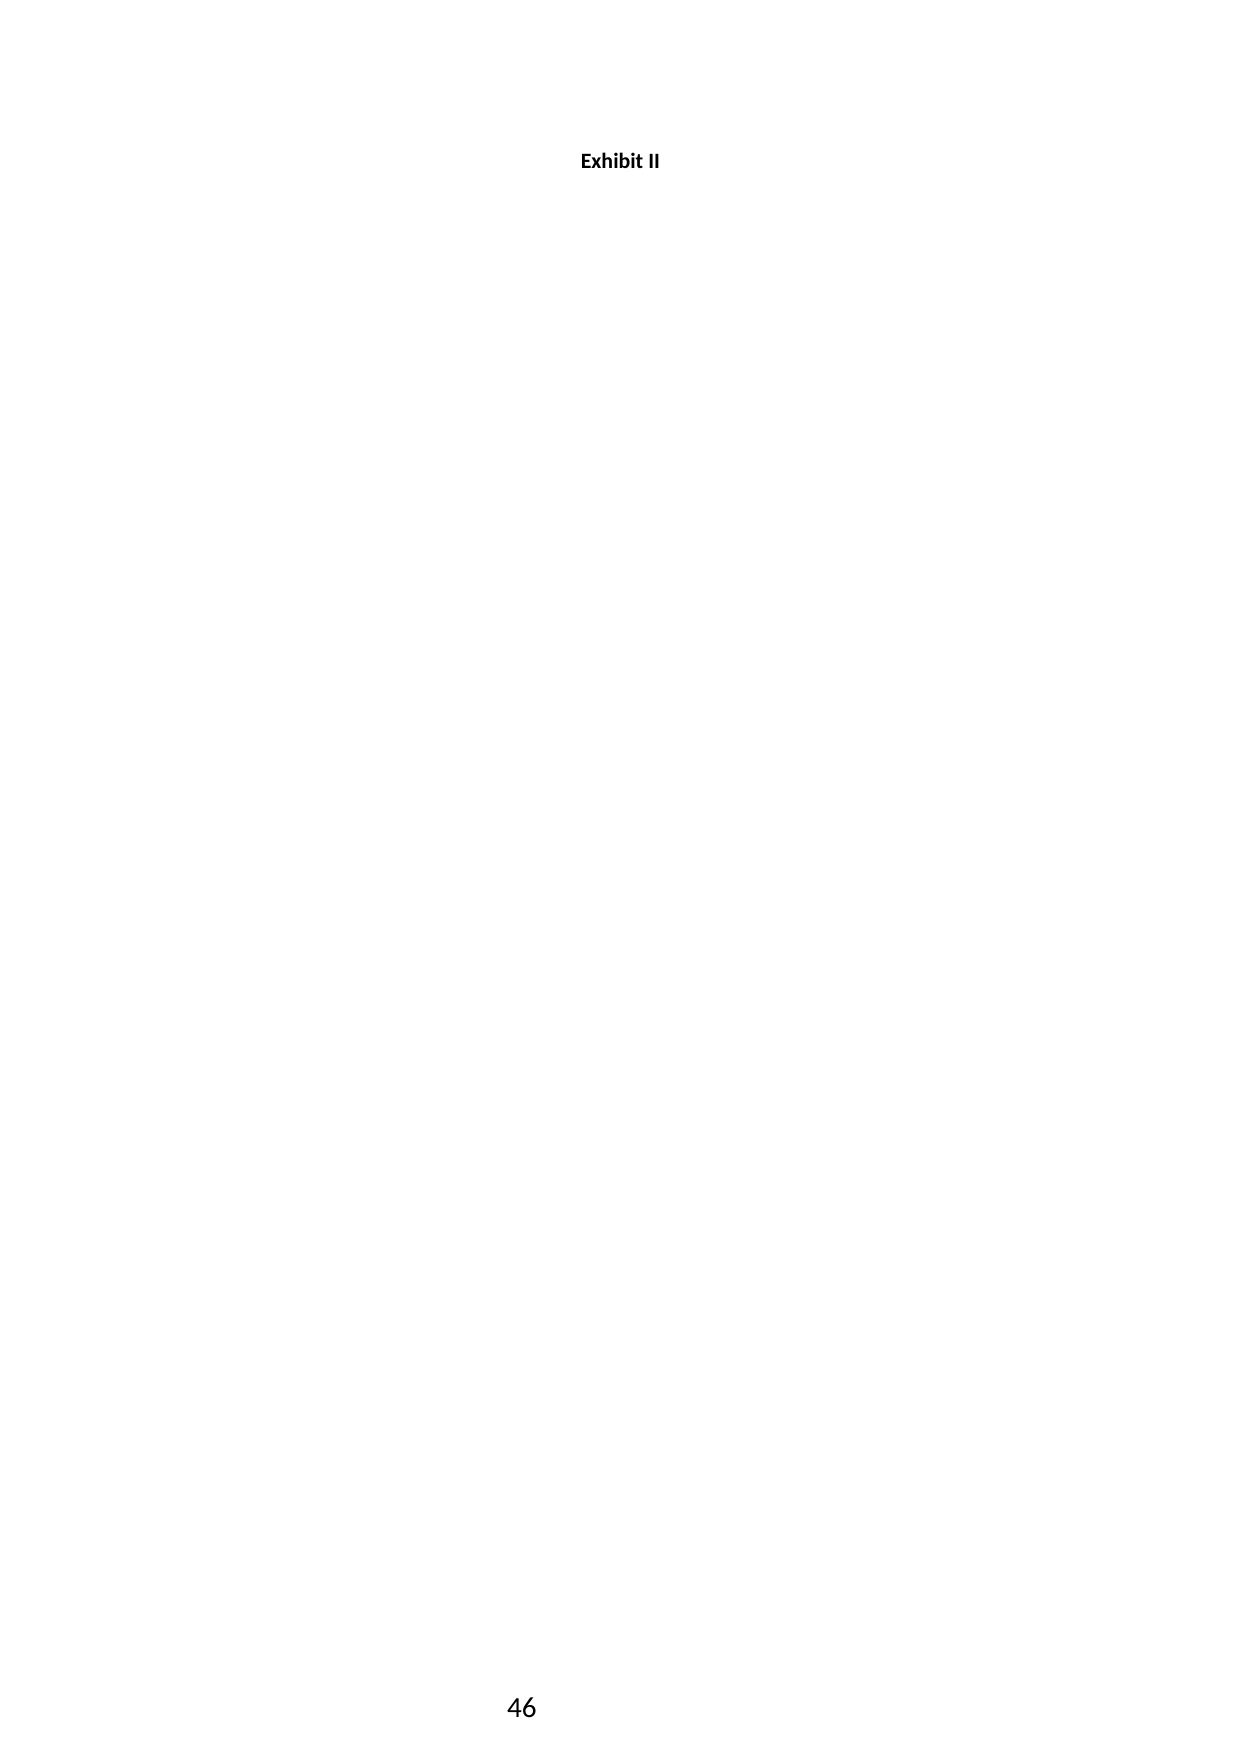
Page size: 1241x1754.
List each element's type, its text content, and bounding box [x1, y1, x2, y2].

list Exhibit II [177, 148, 1063, 174]
